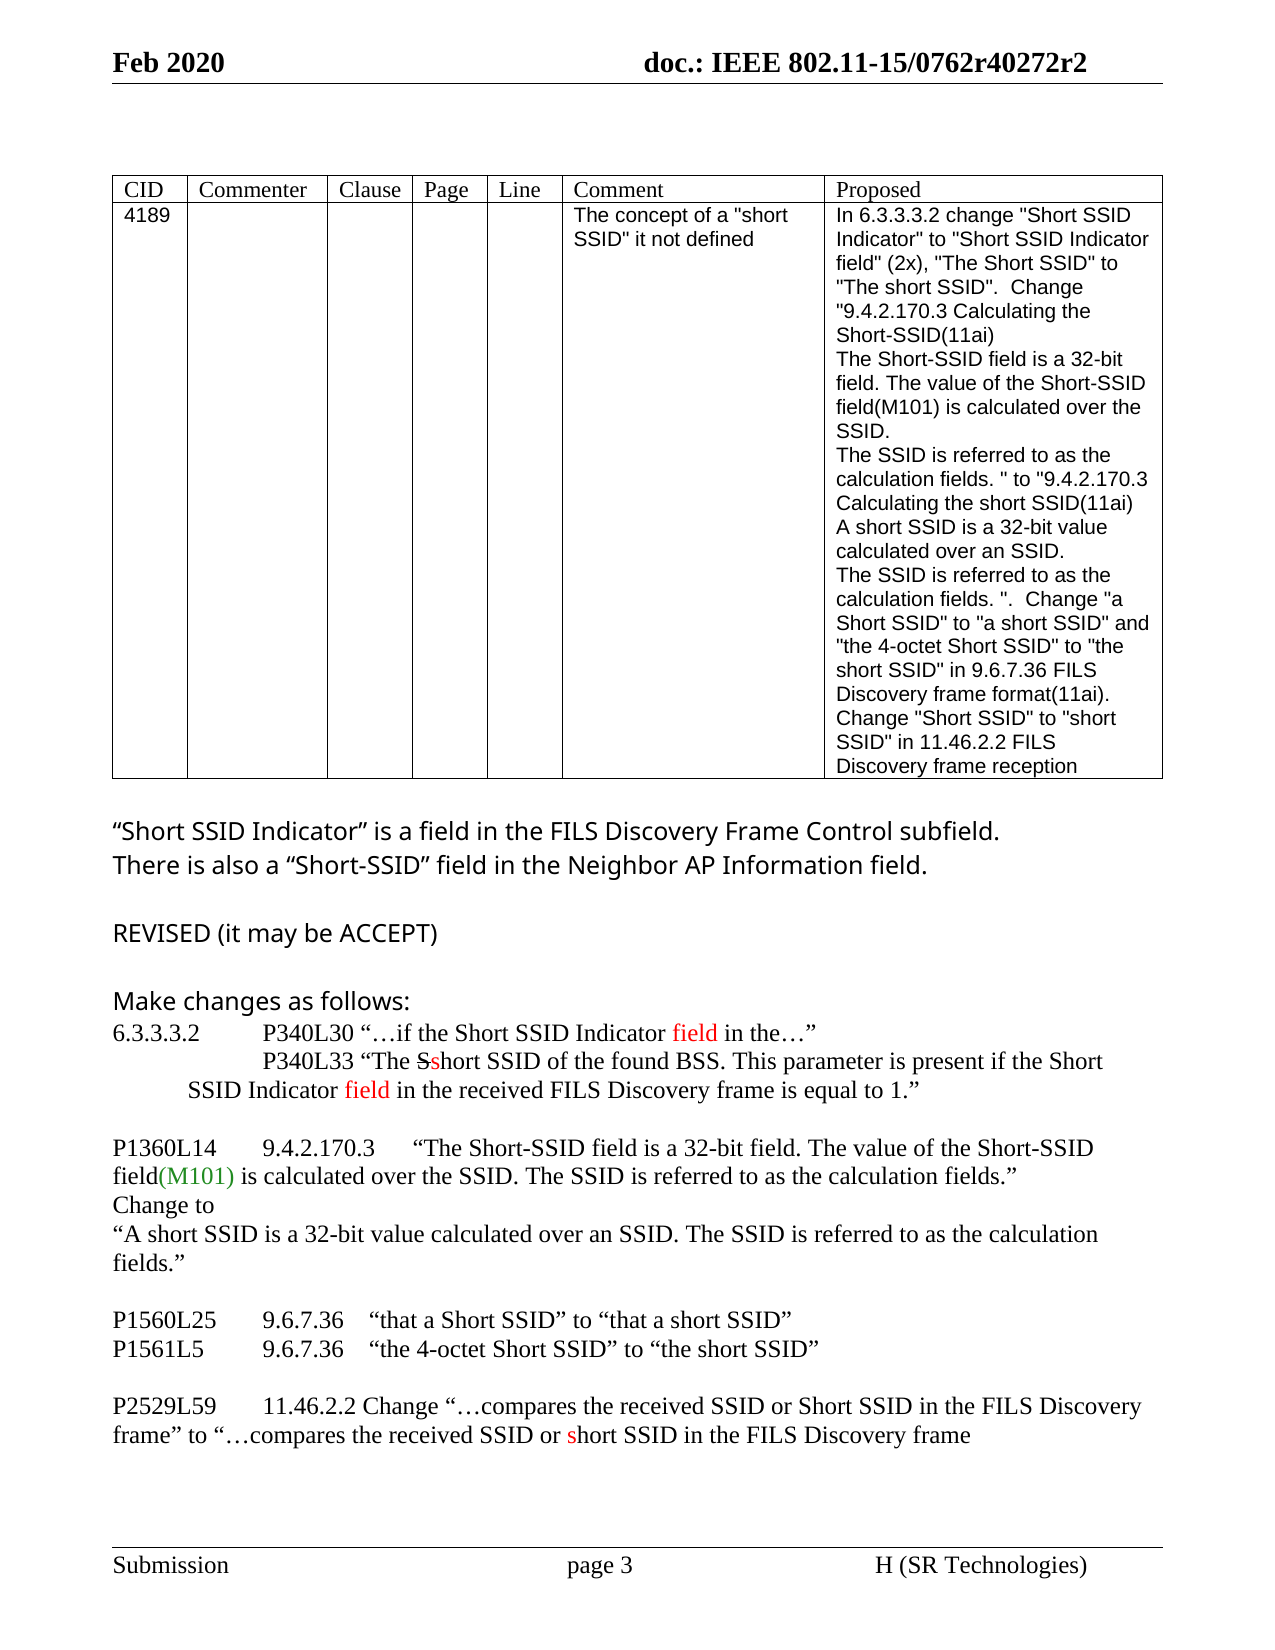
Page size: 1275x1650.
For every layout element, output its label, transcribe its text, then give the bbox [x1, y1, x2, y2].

table_header Page [413, 176, 487, 202]
table_cell The concept of a "short SSID" it not defined [563, 203, 824, 778]
text P340L33 “The Sshort SSID of the found BSS. This parameter is present if the Short SSID Indicator field in the received FILS Discovery frame is equal to 1.” [187, 1046, 1163, 1104]
text P1360L14 9.4.2.170.3 “The Short-SSID field is a 32-bit field. The value of the Short-SSID field(M101) is calculated over the SSID. The SSID is referred to as the calculation fields.” [112, 1133, 1163, 1190]
table_header CID [113, 176, 187, 202]
table_header Commenter [188, 176, 327, 202]
text P1560L25 9.6.7.36 “that a Short SSID” to “that a short SSID” [112, 1305, 1163, 1334]
text P2529L59 11.46.2.2 Change “…compares the received SSID or Short SSID in the FILS Discovery frame” to “…compares the received SSID or short SSID in the FILS Discovery frame [112, 1391, 1163, 1449]
text There is also a “Short-SSID” field in the Neighbor AP Information field. [112, 847, 1163, 881]
text Make changes as follows: [112, 983, 1163, 1018]
table_cell [328, 203, 412, 778]
text “A short SSID is a 32-bit value calculated over an SSID. The SSID is referred to as the calculation fields.” [112, 1219, 1163, 1276]
table_header Clause [328, 176, 412, 202]
table_cell [188, 203, 327, 778]
text P1561L5 9.6.7.36 “the 4-octet Short SSID” to “the short SSID” [112, 1334, 1163, 1363]
text REVISED (it may be ACCEPT) [112, 915, 1163, 949]
table_cell [488, 203, 562, 778]
table_cell 4189 [113, 203, 187, 778]
table_cell In 6.3.3.3.2 change "Short SSID Indicator" to "Short SSID Indicator field" (2x), "The Short SSID" to "The short SSID". Change "9.4.2.170.3 Calculating the Short-SSID(11ai) The Short-SSID field is a 32-bit field. The value of the Short-SSID field(M101) is calculated over the SSID. The SSID is referred to as the calculation fields. " to "9.4.2.170.3 Calculating the short SSID(11ai) A short SSID is a 32-bit value calculated over an SSID. The SSID is referred to as the calculation fields. ". Change "a Short SSID" to "a short SSID" and "the 4-octet Short SSID" to "the short SSID" in 9.6.7.36 FILS Discovery frame format(11ai). Change "Short SSID" to "short SSID" in 11.46.2.2 FILS Discovery frame reception [825, 203, 1162, 778]
text Change to [112, 1190, 1163, 1219]
table_header Comment [563, 176, 824, 202]
text 6.3.3.3.2 P340L30 “…if the Short SSID Indicator field in the…” [112, 1018, 1163, 1046]
table_cell [413, 203, 487, 778]
table_header Proposed [825, 176, 1162, 202]
text “Short SSID Indicator” is a field in the FILS Discovery Frame Control subfield. [112, 813, 1163, 847]
table_header Line [488, 176, 562, 202]
